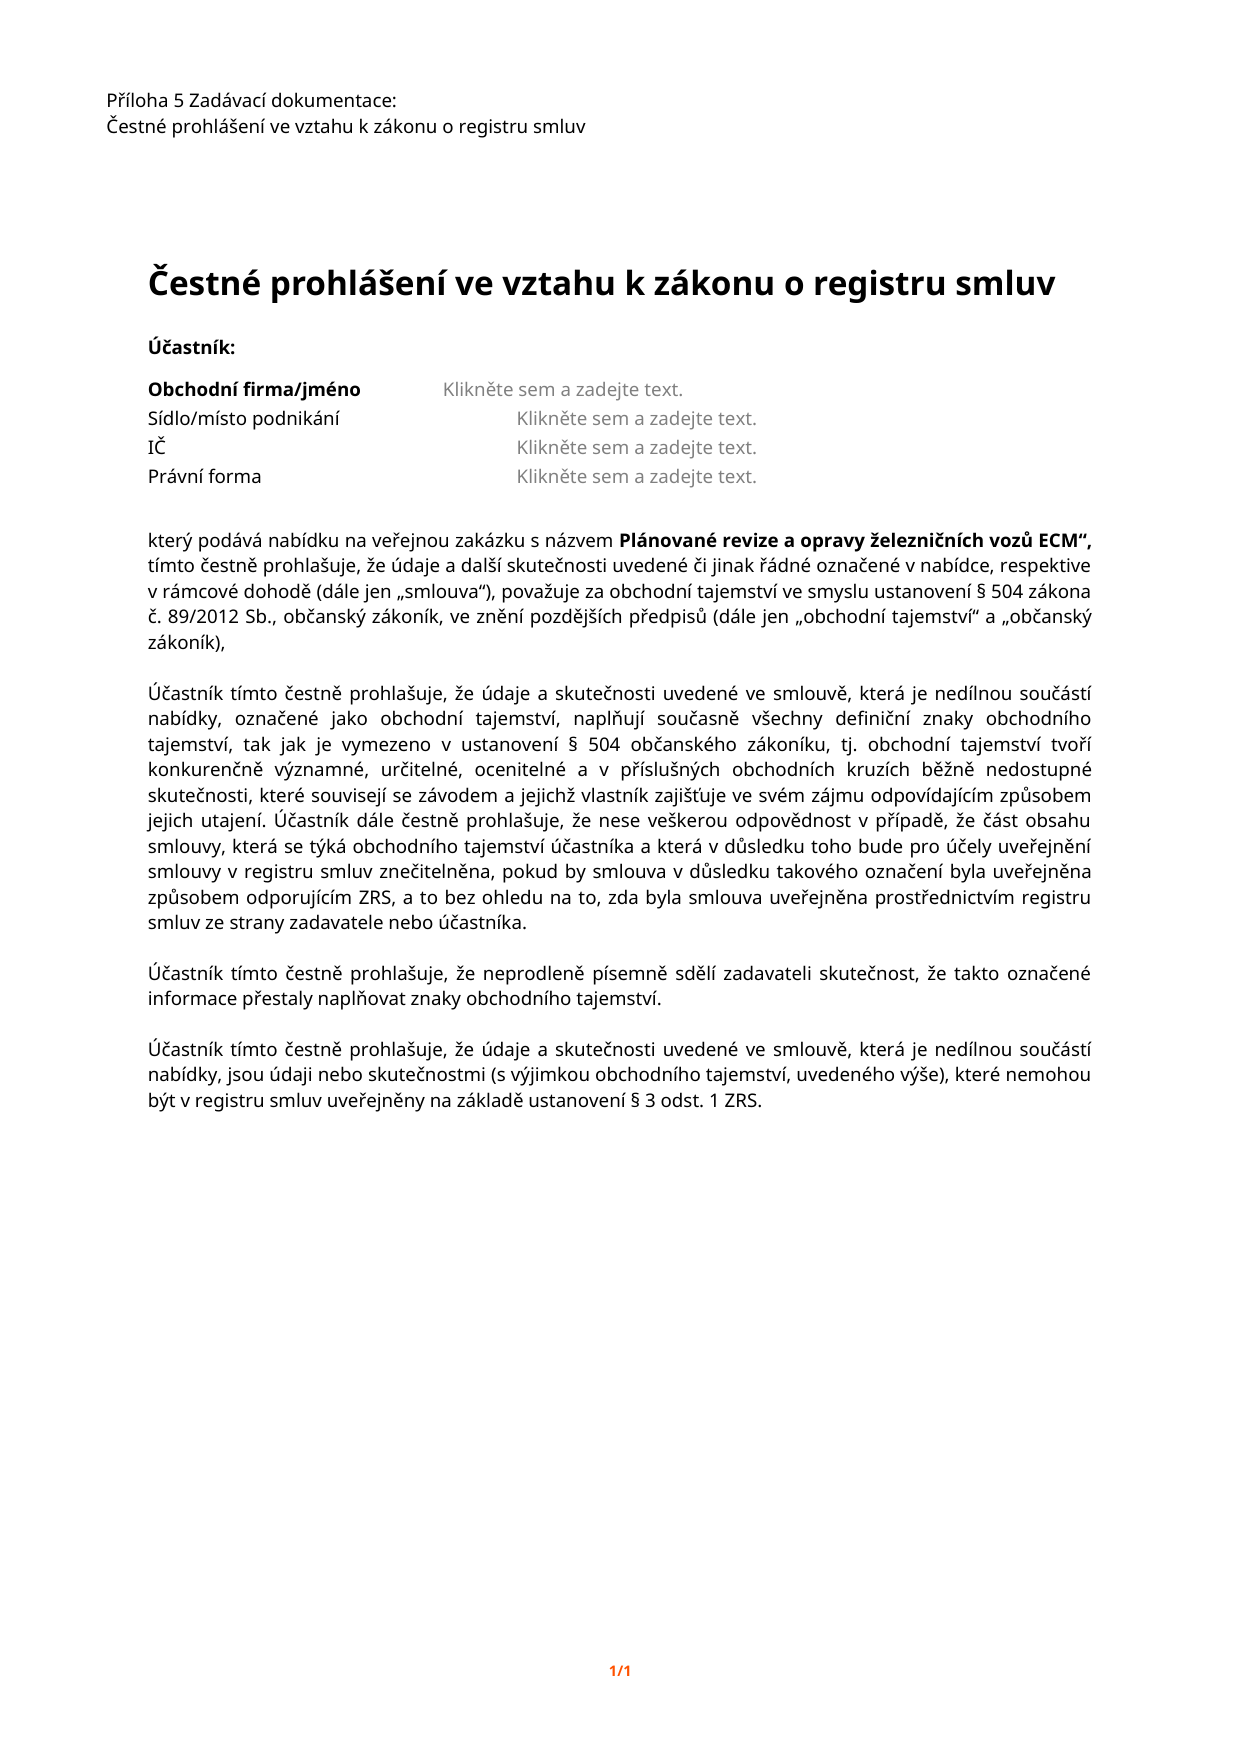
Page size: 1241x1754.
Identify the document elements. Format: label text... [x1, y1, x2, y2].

text Sídlo/místo podnikání [148, 402, 1093, 431]
text Účastník tímto čestně prohlašuje, že údaje a skutečnosti uvedené ve smlouvě, která je nedílnou součástí nabídky, označené jako obchodní tajemství, naplňují současně všechny definiční znaky obchodního tajemství, tak jak je vymezeno v ustanovení § 504 občanského zákoníku, tj. obchodní tajemství tvoří konkurenčně významné, určitelné, ocenitelné a v příslušných obchodních kruzích běžně nedostupné skutečnosti, které souvisejí se závodem a jejichž vlastník zajišťuje ve svém zájmu odpovídajícím způsobem jejich utajení. Účastník dále čestně prohlašuje, že nese veškerou odpovědnost v případě, že část obsahu smlouvy, která se týká obchodního tajemství účastníka a která v důsledku toho bude pro účely uveřejnění smlouvy v registru smluv znečitelněna, pokud by smlouva v důsledku takového označení byla uveřejněna způsobem odporujícím ZRS, a to bez ohledu na to, zda byla smlouva uveřejněna prostřednictvím registru smluv ze strany zadavatele nebo účastníka. [148, 680, 1093, 935]
text Obchodní firma/jméno [148, 373, 1093, 402]
text IČ [148, 431, 1093, 460]
text Účastník tímto čestně prohlašuje, že neprodleně písemně sdělí zadavateli skutečnost, že takto označené informace přestaly naplňovat znaky obchodního tajemství. [148, 960, 1093, 1011]
text Právní forma [148, 460, 1093, 489]
text Účastník: [148, 330, 1093, 361]
text který podává nabídku na veřejnou zakázku s názvem Plánované revize a opravy železničních vozů ECM“, tímto čestně prohlašuje, že údaje a další skutečnosti uvedené či jinak řádné označené v nabídce, respektive v rámcové dohodě (dále jen „smlouva“), považuje za obchodní tajemství ve smyslu ustanovení § 504 zákona č. 89/2012 Sb., občanský zákoník, ve znění pozdějších předpisů (dále jen „obchodní tajemství“ a „občanský zákoník), [148, 527, 1093, 655]
title Čestné prohlášení ve vztahu k zákonu o registru smluv [148, 259, 1093, 305]
text Účastník tímto čestně prohlašuje, že údaje a skutečnosti uvedené ve smlouvě, která je nedílnou součástí nabídky, jsou údaji nebo skutečnostmi (s výjimkou obchodního tajemství, uvedeného výše), které nemohou být v registru smluv uveřejněny na základě ustanovení § 3 odst. 1 ZRS. [148, 1036, 1093, 1113]
